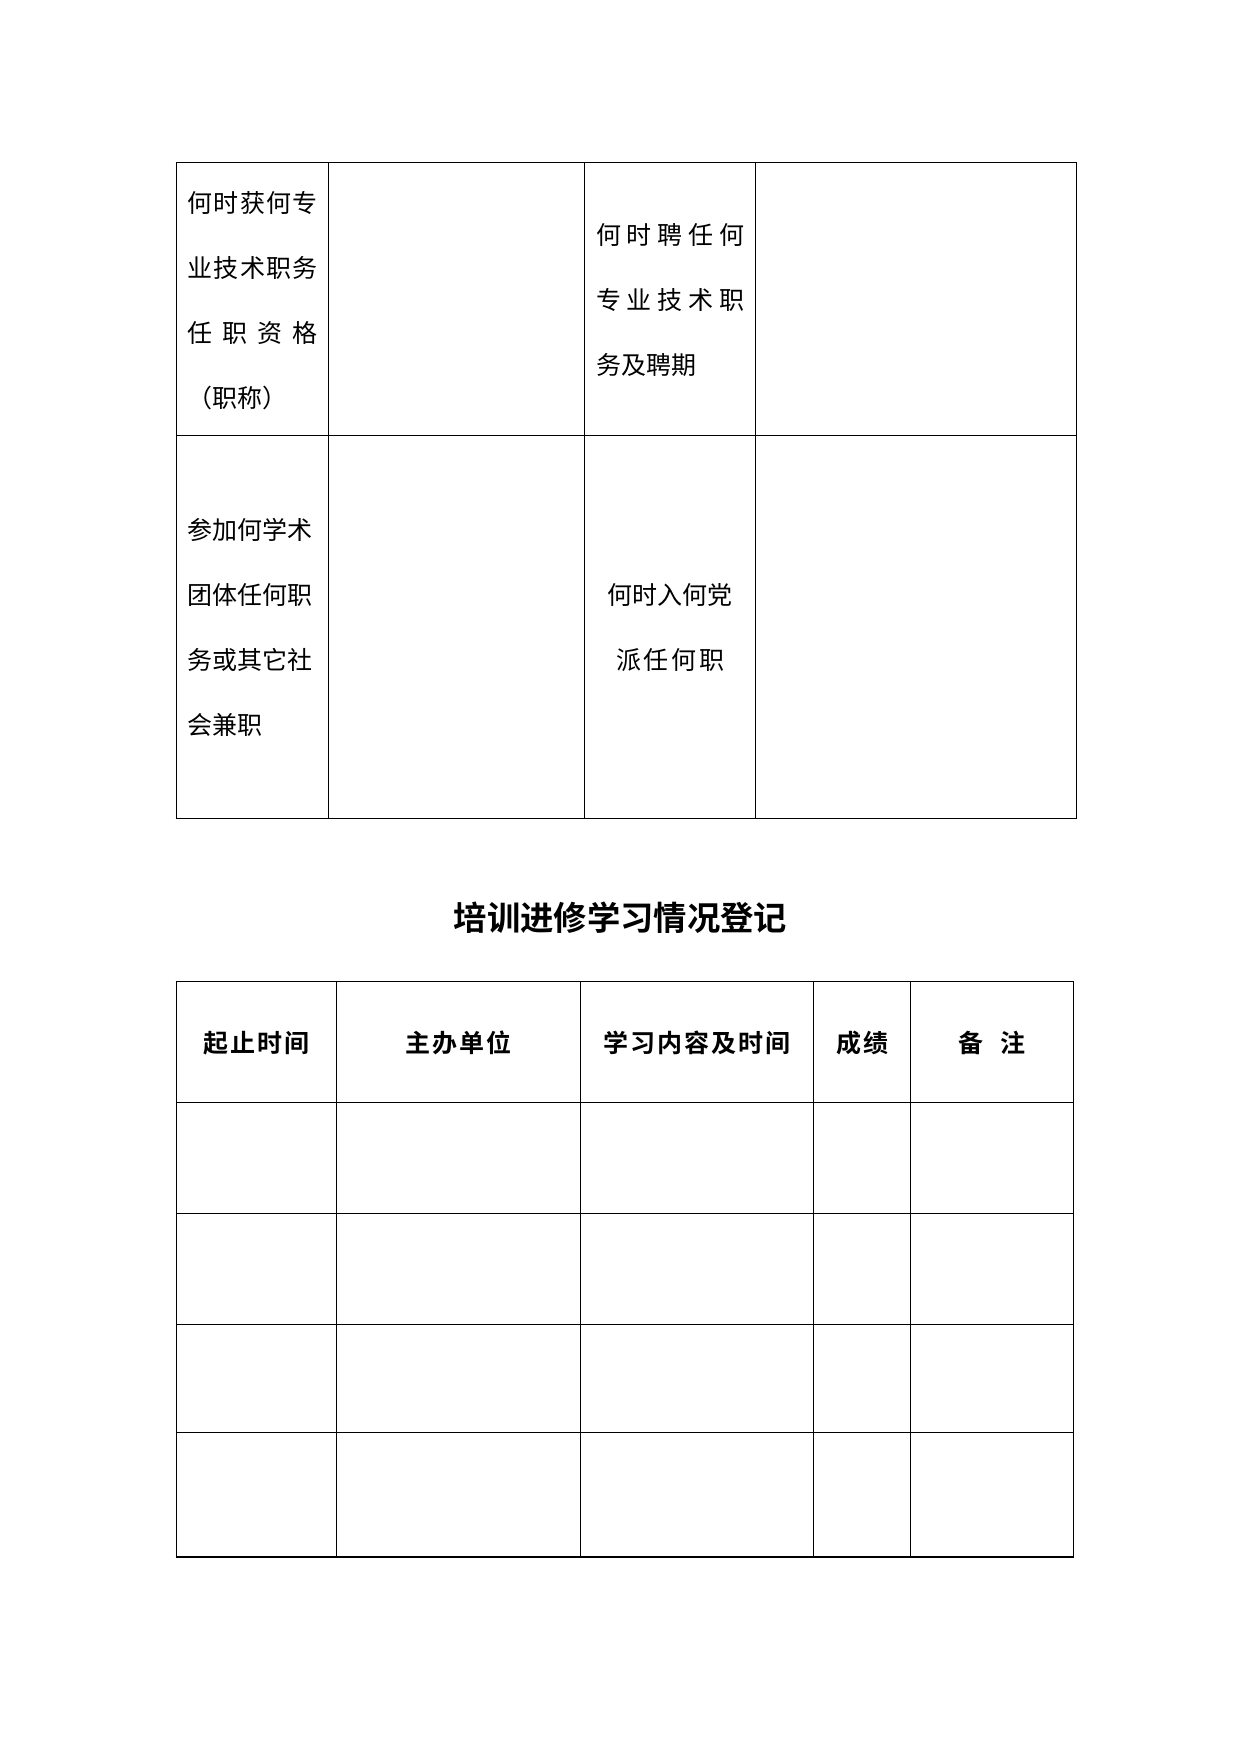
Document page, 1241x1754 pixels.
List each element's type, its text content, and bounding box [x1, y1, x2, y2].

table_cell [337, 1103, 580, 1213]
table_cell [329, 436, 584, 817]
table_header 起止时间 [177, 982, 336, 1102]
table_cell 何时入何党 派任何职 [585, 436, 755, 817]
table_header 备 注 [911, 982, 1073, 1102]
table_cell [581, 1325, 813, 1432]
table_cell [911, 1214, 1073, 1324]
table_cell 参加何学术 团体任何职 务或其它社 会兼职 [177, 436, 328, 817]
table_cell [581, 1103, 813, 1213]
text 培训进修学习情况登记 [187, 883, 1053, 948]
table_cell [814, 1433, 910, 1556]
table_header 学习内容及时间 [581, 982, 813, 1102]
table_cell [329, 163, 584, 434]
table_cell [911, 1103, 1073, 1213]
table_cell [581, 1433, 813, 1556]
table_cell [756, 163, 1076, 434]
table_header 成绩 [814, 982, 910, 1102]
table_header 主办单位 [337, 982, 580, 1102]
table_cell [814, 1214, 910, 1324]
table_cell 何时聘任何专业技术职务及聘期 [585, 163, 755, 434]
table_cell [177, 1325, 336, 1432]
table_cell [911, 1433, 1073, 1556]
table_cell [911, 1325, 1073, 1432]
table_cell [177, 1214, 336, 1324]
table_cell [756, 436, 1076, 817]
table_cell [337, 1214, 580, 1324]
table_cell [337, 1433, 580, 1556]
table_cell [581, 1214, 813, 1324]
table_cell [337, 1325, 580, 1432]
table_cell 何时获何专业技术职务任职资格（职称） [177, 163, 328, 434]
table_cell [177, 1103, 336, 1213]
table_cell [814, 1325, 910, 1432]
table_cell [814, 1103, 910, 1213]
table_cell [177, 1433, 336, 1556]
